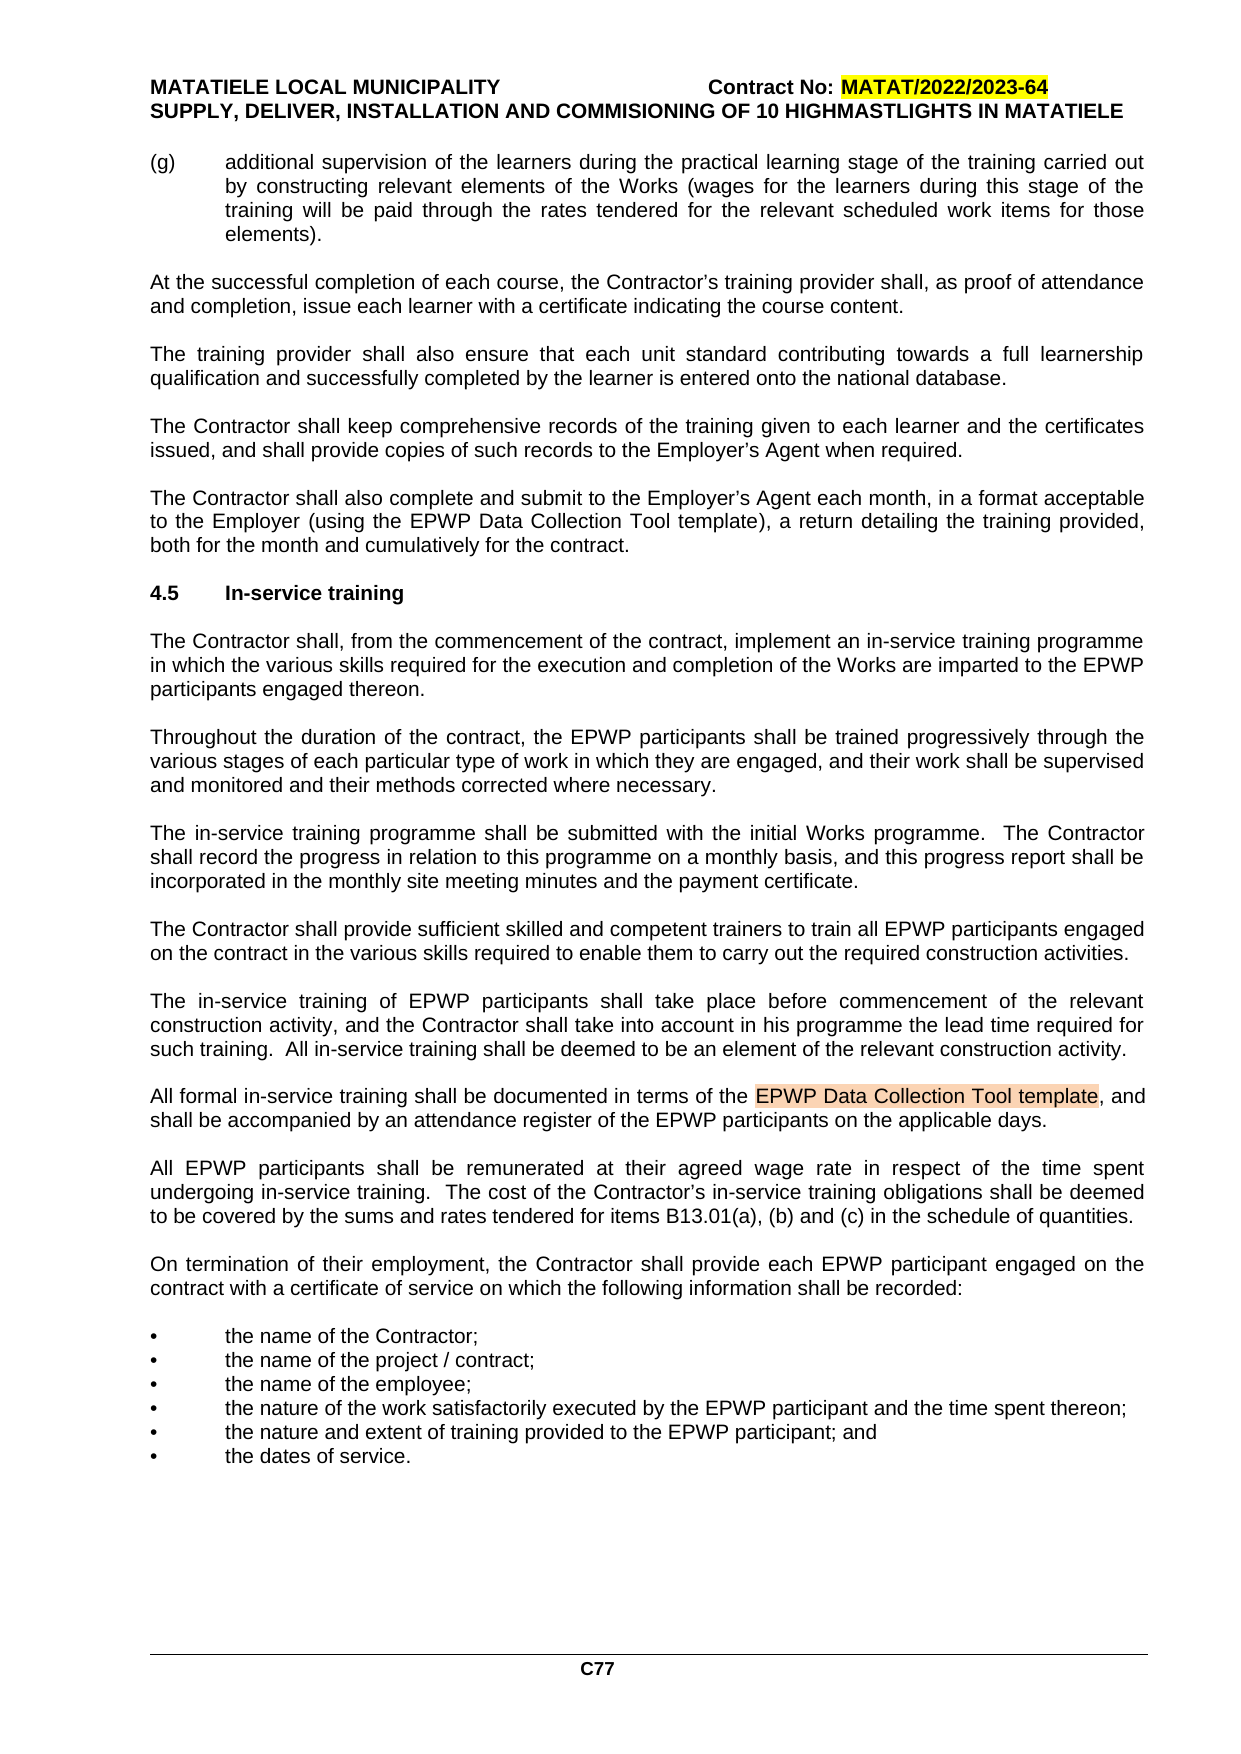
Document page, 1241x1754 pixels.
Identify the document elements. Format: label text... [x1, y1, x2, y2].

text • the dates of service. [150, 1444, 1146, 1468]
text The Contractor shall, from the commencement of the contract, implement an in-service training programme in which the various skills required for the execution and completion of the Works are imparted to the EPWP participants engaged thereon. [150, 629, 1146, 701]
text The Contractor shall keep comprehensive records of the training given to each learner and the certificates issued, and shall provide copies of such records to the Employer’s Agent when required. [150, 413, 1146, 461]
text All formal in-service training shall be documented in terms of the EPWP Data Collection Tool template, and shall be accompanied by an attendance register of the EPWP participants on the applicable days. [150, 1084, 1146, 1132]
text The Contractor shall provide sufficient skilled and competent trainers to train all EPWP participants engaged on the contract in the various skills required to enable them to carry out the required construction activities. [150, 917, 1146, 964]
text 4.5 In-service training [150, 581, 1146, 605]
text The in-service training of EPWP participants shall take place before commencement of the relevant construction activity, and the Contractor shall take into account in his programme the lead time required for such training. All in-service training shall be deemed to be an element of the relevant construction activity. [150, 988, 1146, 1060]
text On termination of their employment, the Contractor shall provide each EPWP participant engaged on the contract with a certificate of service on which the following information shall be recorded: [150, 1252, 1146, 1300]
text • the name of the project / contract; [150, 1348, 1146, 1372]
text The training provider shall also ensure that each unit standard contributing towards a full learnership qualification and successfully completed by the learner is entered onto the national database. [150, 342, 1146, 389]
text At the successful completion of each course, the Contractor’s training provider shall, as proof of attendance and completion, issue each learner with a certificate indicating the course content. [150, 270, 1146, 318]
text • the nature and extent of training provided to the EPWP participant; and [150, 1420, 1146, 1444]
text All EPWP participants shall be remunerated at their agreed wage rate in respect of the time spent undergoing in-service training. The cost of the Contractor’s in-service training obligations shall be deemed to be covered by the sums and rates tendered for items B13.01(a), (b) and (c) in the schedule of quantities. [150, 1156, 1146, 1228]
text The Contractor shall also complete and submit to the Employer’s Agent each month, in a format acceptable to the Employer (using the EPWP Data Collection Tool template), a return detailing the training provided, both for the month and cumulatively for the contract. [150, 485, 1146, 557]
text • the nature of the work satisfactorily executed by the EPWP participant and the time spent thereon; [150, 1396, 1146, 1420]
text • the name of the employee; [150, 1372, 1146, 1396]
text The in-service training programme shall be submitted with the initial Works programme. The Contractor shall record the progress in relation to this programme on a monthly basis, and this progress report shall be incorporated in the monthly site meeting minutes and the payment certificate. [150, 821, 1146, 893]
text (g) additional supervision of the learners during the practical learning stage of the training carried out by constructing relevant elements of the Works (wages for the learners during this stage of the training will be paid through the rates tendered for the relevant scheduled work items for those elements). [150, 150, 1146, 246]
text Throughout the duration of the contract, the EPWP participants shall be trained progressively through the various stages of each particular type of work in which they are engaged, and their work shall be supervised and monitored and their methods corrected where necessary. [150, 725, 1146, 797]
text • the name of the Contractor; [150, 1324, 1146, 1348]
